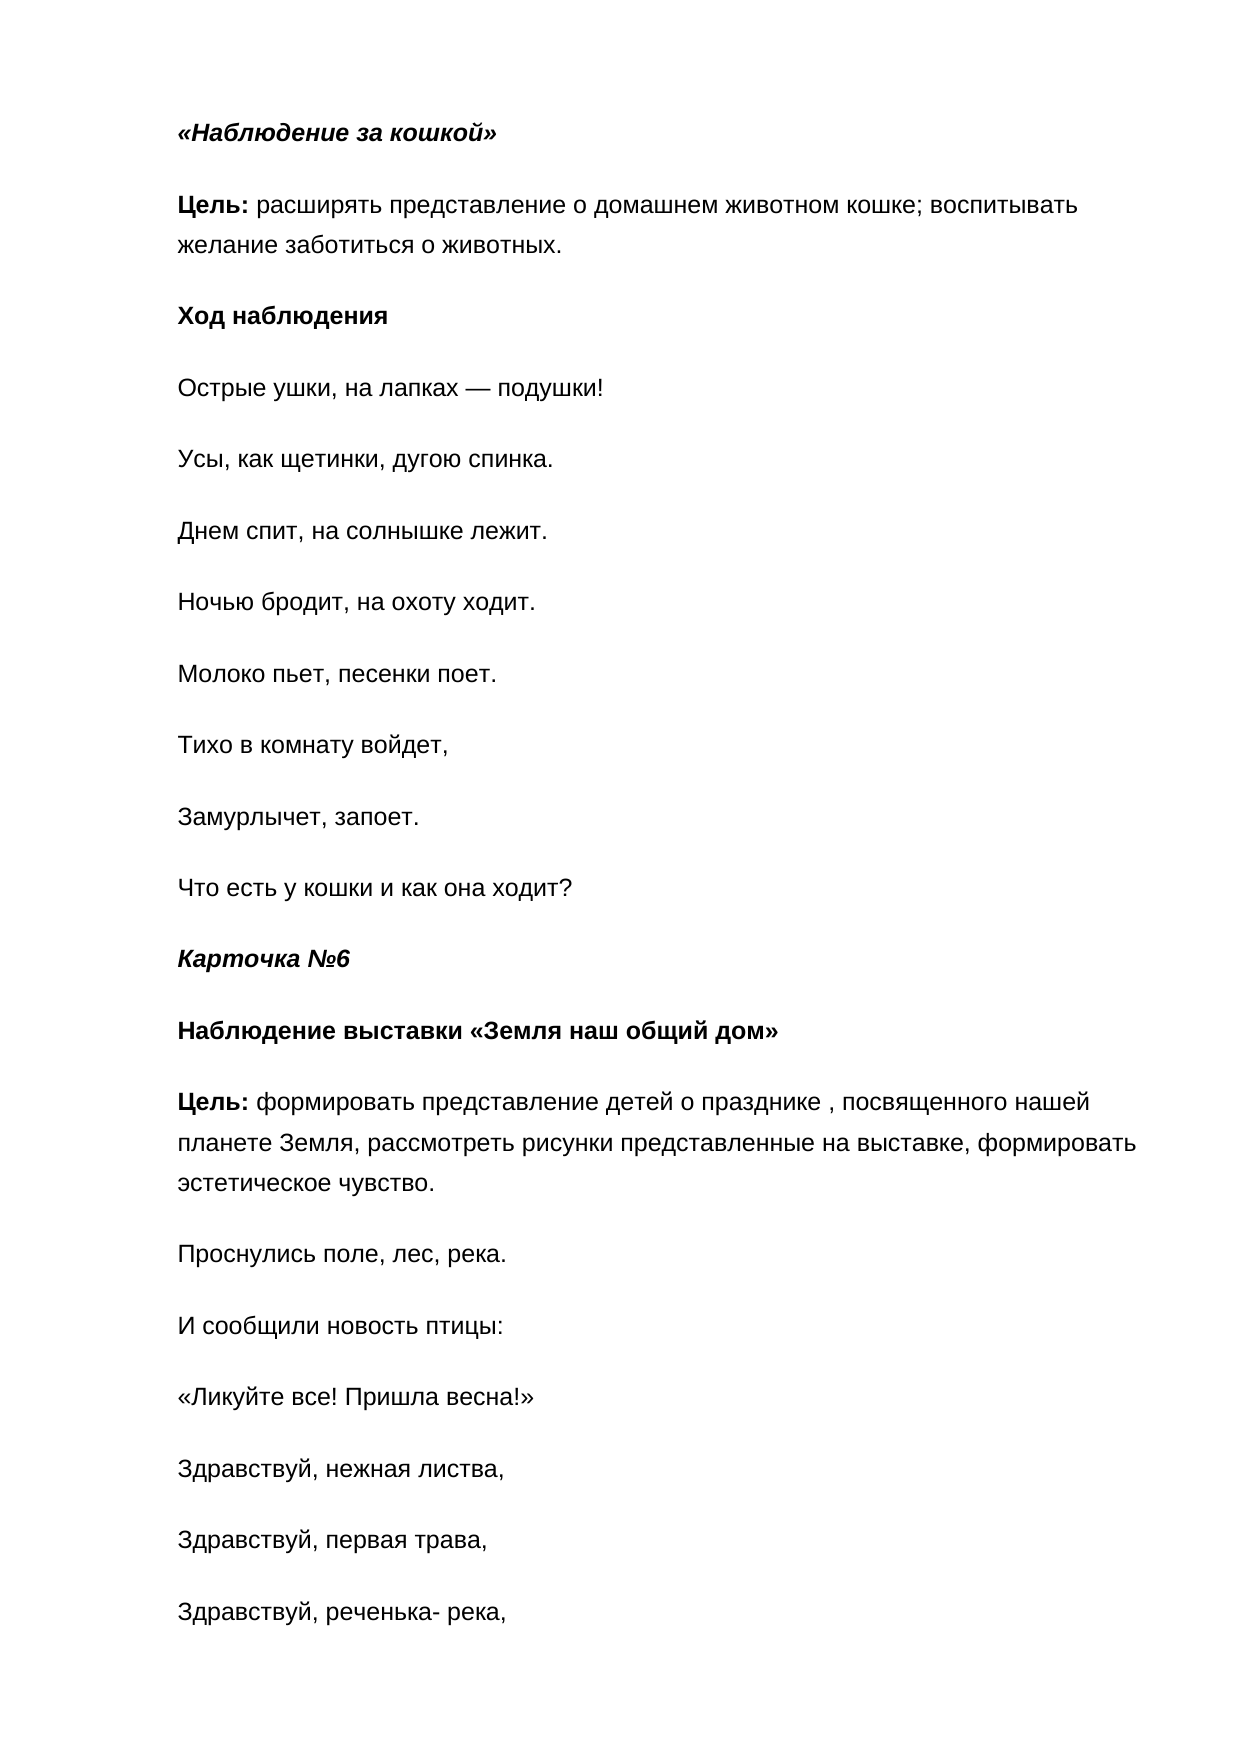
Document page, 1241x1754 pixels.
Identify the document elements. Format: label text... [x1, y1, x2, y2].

text «Наблюдение за кошкой» [177, 118, 1152, 147]
text Днем спит, на солнышке лежит. [177, 516, 1152, 544]
text Молоко пьет, песенки поет. [177, 658, 1152, 687]
text Здравствуй, реченька- река, [177, 1596, 1152, 1625]
text «Ликуйте все! Пришла весна!» [177, 1382, 1152, 1411]
text Цель: расширять представление о домашнем животном кошке; воспитывать желание заботиться о животных. [177, 189, 1152, 258]
text Проснулись поле, лес, река. [177, 1239, 1152, 1268]
text Карточка №6 [177, 944, 1152, 973]
text Тихо в комнату войдет, [177, 730, 1152, 759]
text Ход наблюдения [177, 301, 1152, 330]
text Ночью бродит, на охоту ходит. [177, 587, 1152, 616]
text Наблюдение выставки «Земля наш общий дом» [177, 1016, 1152, 1044]
text И сообщили новость птицы: [177, 1311, 1152, 1339]
text Что есть у кошки и как она ходит? [177, 873, 1152, 902]
text Здравствуй, первая трава, [177, 1525, 1152, 1554]
text Острые ушки, на лапках — подушки! [177, 373, 1152, 401]
text Усы, как щетинки, дугою спинка. [177, 444, 1152, 473]
text Здравствуй, нежная листва, [177, 1453, 1152, 1482]
text Цель: формировать представление детей о празднике , посвященного нашей планете Земля, рассмотреть рисунки представленные на выставке, формировать эстетическое чувство. [177, 1087, 1152, 1196]
text Замурлычет, запоет. [177, 801, 1152, 830]
